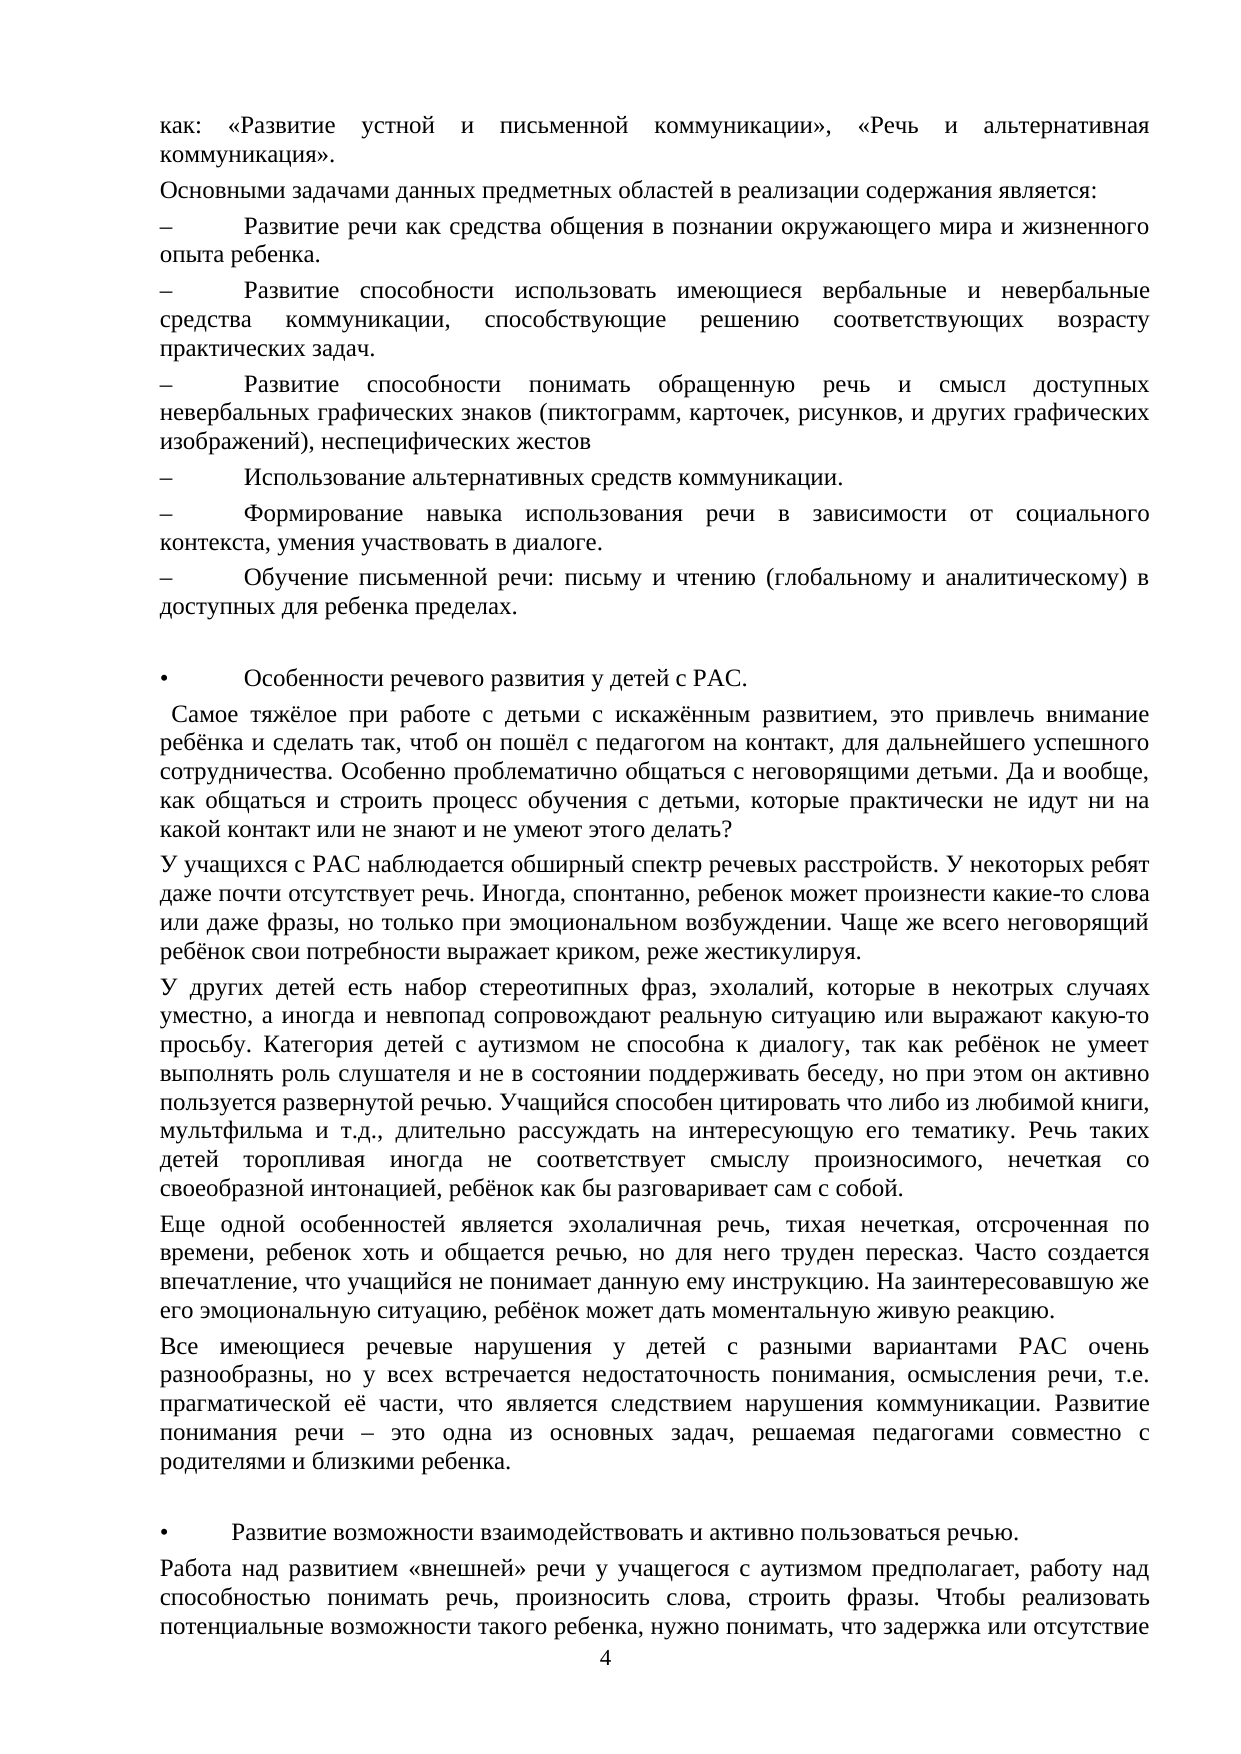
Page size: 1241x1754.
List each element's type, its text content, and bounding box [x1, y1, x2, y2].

subtitle – Развитие речи как средства общения в познании окружающего мира и жизненного опыта ребенка. [159, 211, 1151, 268]
subtitle • Развитие возможности взаимодействовать и активно пользоваться речью. [159, 1517, 1151, 1546]
subtitle – Использование альтернативных средств коммуникации. [159, 462, 1151, 491]
subtitle – Развитие способности использовать имеющиеся вербальные и невербальные средства коммуникации, способствующие решению соответствующих возрасту практических задач. [159, 275, 1151, 362]
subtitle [159, 1553, 1151, 1639]
subtitle Еще одной особенностей является эхолаличная речь, тихая нечеткая, отсроченная по времени, ребенок хоть и общается речью, но для него труден пересказ. Часто создается впечатление, что учащийся не понимает данную ему инструкцию. На заинтересовавшую же его эмоциональную ситуацию, ребёнок может дать моментальную живую реакцию. [159, 1209, 1151, 1324]
subtitle Все имеющиеся речевые нарушения у детей с разными вариантами РАС очень разнообразны, но у всех встречается недостаточность понимания, осмысления речи, т.е. прагматической её части, что является следствием нарушения коммуникации. Развитие понимания речи – это одна из основных задач, решаемая педагогами совместно с родителями и близкими ребенка. [159, 1331, 1151, 1474]
subtitle • Особенности речевого развития у детей с РАС. [159, 663, 1151, 692]
subtitle У учащихся с РАС наблюдается обширный спектр речевых расстройств. У некоторых ребят даже почти отсутствует речь. Иногда, спонтанно, ребенок может произнести какие-то слова или даже фразы, но только при эмоциональном возбуждении. Чаще же всего неговорящий ребёнок свои потребности выражает криком, реже жестикулируя. [159, 849, 1151, 964]
subtitle Самое тяжёлое при работе с детьми с искажённым развитием, это привлечь внимание ребёнка и сделать так, чтоб он пошёл с педагогом на контакт, для дальнейшего успешного сотрудничества. Особенно проблематично общаться с неговорящими детьми. Да и вообще, как общаться и строить процесс обучения с детьми, которые практически не идут ни на какой контакт или не знают и не умеют этого делать? [159, 699, 1151, 842]
subtitle – Развитие способности понимать обращенную речь и смысл доступных невербальных графических знаков (пиктограмм, карточек, рисунков, и других графических изображений), неспецифических жестов [159, 369, 1151, 455]
subtitle – Формирование навыка использования речи в зависимости от социального контекста, умения участвовать в диалоге. [159, 498, 1151, 555]
subtitle Основными задачами данных предметных областей в реализации содержания является: [159, 175, 1151, 204]
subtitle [159, 110, 1151, 168]
subtitle – Обучение письменной речи: письму и чтению (глобальному и аналитическому) в доступных для ребенка пределах. [159, 562, 1151, 620]
subtitle У других детей есть набор стереотипных фраз, эхолалий, которые в некотрых случаях уместно, а иногда и невпопад сопровождают реальную ситуацию или выражают какую-то просьбу. Категория детей с аутизмом не способна к диалогу, так как ребёнок не умеет выполнять роль слушателя и не в состоянии поддерживать беседу, но при этом он активно пользуется развернутой речью. Учащийся способен цитировать что либо из любимой книги, мультфильма и т.д., длительно рассуждать на интересующую его тематику. Речь таких детей торопливая иногда не соответствует смыслу произносимого, нечеткая со своеобразной интонацией, ребёнок как бы разговаривает сам с собой. [159, 972, 1151, 1202]
